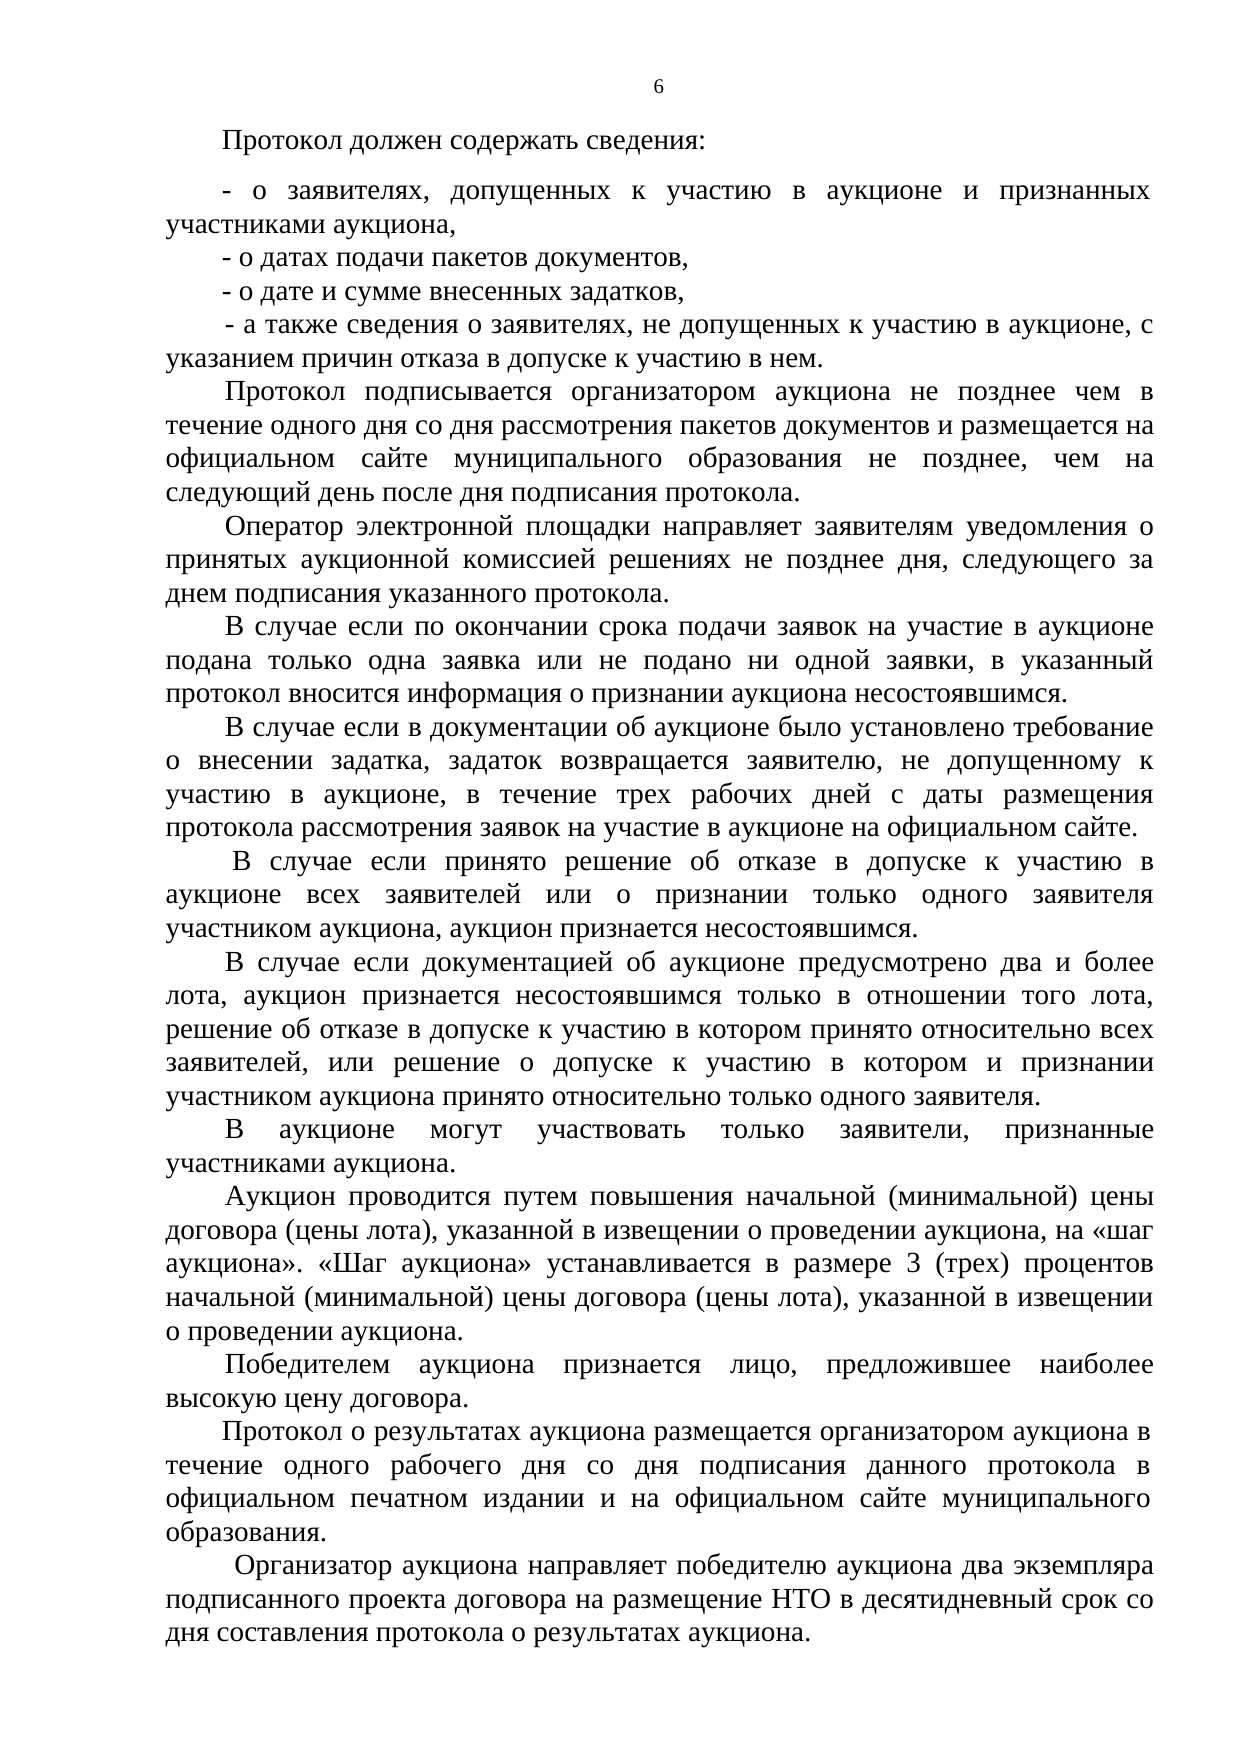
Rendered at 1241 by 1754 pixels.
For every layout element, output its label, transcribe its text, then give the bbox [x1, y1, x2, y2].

text - о датах подачи пакетов документов, [165, 239, 1152, 273]
text В аукционе могут участвовать только заявители, признанные участниками аукциона. [165, 1111, 1155, 1178]
text Организатор аукциона направляет победителю аукциона два экземпляра подписанного проекта договора на размещение НТО в десятидневный срок со дня составления протокола о результатах аукциона. [165, 1547, 1155, 1648]
text В случае если принято решение об отказе в допуске к участию в аукционе всех заявителей или о признании только одного заявителя участником аукциона, аукцион признается несостоявшимся. [165, 843, 1155, 944]
text Протокол подписывается организатором аукциона не позднее чем в течение одного дня со дня рассмотрения пакетов документов и размещается на официальном сайте муниципального образования не позднее, чем на следующий день после дня подписания протокола. [165, 373, 1155, 508]
text - о дате и сумме внесенных задатков, [165, 273, 1152, 306]
text Победителем аукциона признается лицо, предложившее наиболее высокую цену договора. [165, 1346, 1155, 1413]
text - о заявителях, допущенных к участию в аукционе и признанных участниками аукциона, [165, 172, 1152, 239]
text Аукцион проводится путем повышения начальной (минимальной) цены договора (цены лота), указанной в извещении о проведении аукциона, на «шаг аукциона». «Шаг аукциона» устанавливается в размере 3 (трех) процентов начальной (минимальной) цены договора (цены лота), указанной в извещении о проведении аукциона. [165, 1178, 1155, 1346]
text В случае если документацией об аукционе предусмотрено два и более лота, аукцион признается несостоявшимся только в отношении того лота, решение об отказе в допуске к участию в котором принято относительно всех заявителей, или решение о допуске к участию в котором и признании участником аукциона принято относительно только одного заявителя. [165, 944, 1155, 1111]
text Оператор электронной площадки направляет заявителям уведомления о принятых аукционной комиссией решениях не позднее дня, следующего за днем подписания указанного протокола. [165, 508, 1155, 608]
text В случае если в документации об аукционе было установлено требование о внесении задатка, задаток возвращается заявителю, не допущенному к участию в аукционе, в течение трех рабочих дней с даты размещения протокола рассмотрения заявок на участие в аукционе на официальном сайте. [165, 709, 1155, 843]
text Протокол должен содержать сведения: [165, 122, 1152, 156]
text В случае если по окончании срока подачи заявок на участие в аукционе подана только одна заявка или не подано ни одной заявки, в указанный протокол вносится информация о признании аукциона несостоявшимся. [165, 608, 1155, 709]
text - а также сведения о заявителях, не допущенных к участию в аукционе, с указанием причин отказа в допуске к участию в нем. [165, 306, 1155, 373]
text Протокол о результатах аукциона размещается организатором аукциона в течение одного рабочего дня со дня подписания данного протокола в официальном печатном издании и на официальном сайте муниципального образования. [165, 1413, 1152, 1547]
